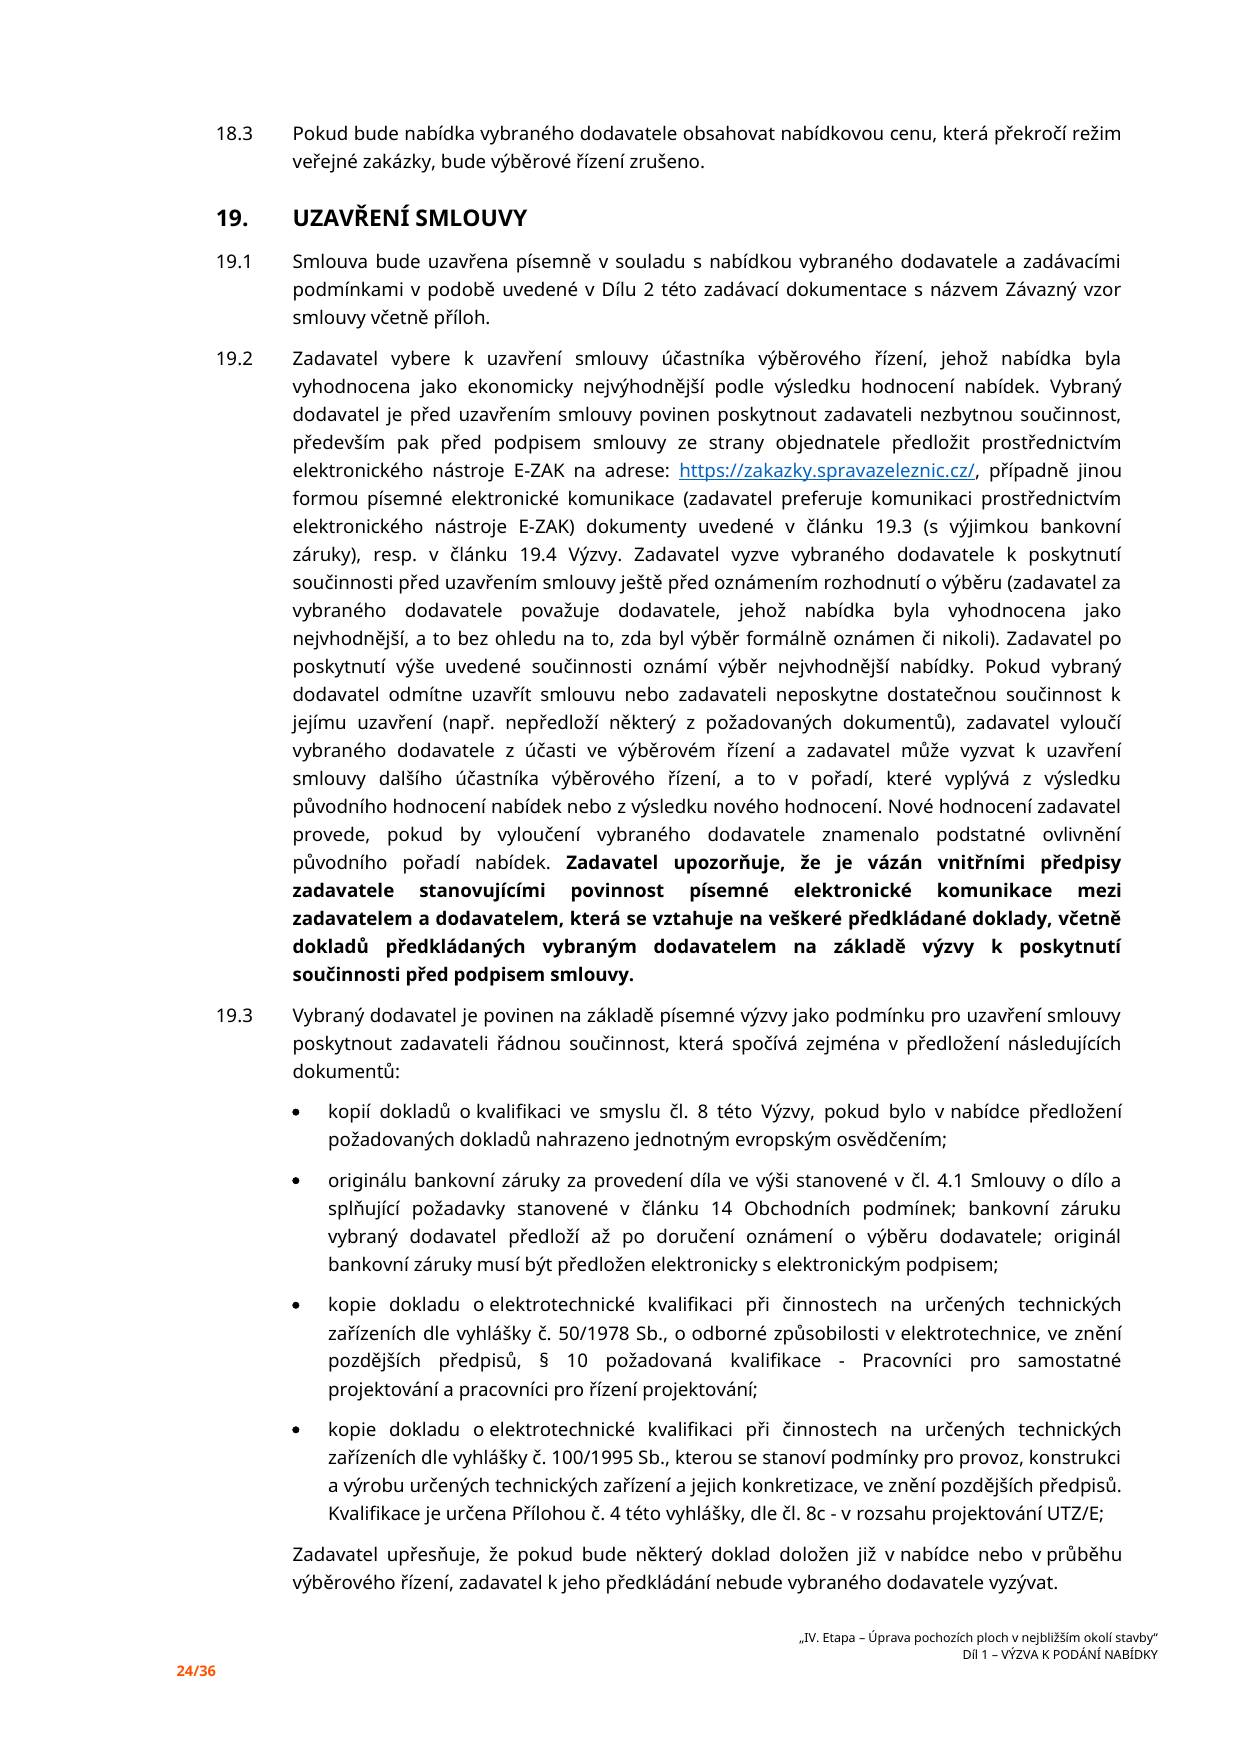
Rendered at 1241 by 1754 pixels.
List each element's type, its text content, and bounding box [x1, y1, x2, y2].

text kopie dokladu o elektrotechnické kvalifikaci při činnostech na určených technických zařízeních dle vyhlášky č. 100/1995 Sb., kterou se stanoví podmínky pro provoz, konstrukci a výrobu určených technických zařízení a jejich konkretizace, ve znění pozdějších předpisů. Kvalifikace je určena Přílohou č. 4 této vyhlášky, dle čl. 8c - v rozsahu projektování UTZ/E; [292, 1416, 1122, 1526]
text Zadavatel upřesňuje, že pokud bude některý doklad doložen již v nabídce nebo v průběhu výběrového řízení, zadavatel k jeho předkládání nebude vybraného dodavatele vyzývat. [292, 1541, 1122, 1594]
text originálu bankovní záruky za provedení díla ve výši stanovené v čl. 4.1 Smlouvy o dílo a splňující požadavky stanovené v článku 14 Obchodních podmínek; bankovní záruku vybraný dodavatel předloží až po doručení oznámení o výběru dodavatele; originál bankovní záruky musí být předložen elektronicky s elektronickým podpisem; [292, 1167, 1122, 1277]
text Pokud bude nabídka vybraného dodavatele obsahovat nabídkovou cenu, která překročí režim veřejné zakázky, bude výběrové řízení zrušeno. [216, 121, 1122, 174]
text Smlouva bude uzavřena písemně v souladu s nabídkou vybraného dodavatele a zadávacími podmínkami v podobě uvedené v Dílu 2 této zadávací dokumentace s názvem Závazný vzor smlouvy včetně příloh. [216, 248, 1122, 330]
text Vybraný dodavatel je povinen na základě písemné výzvy jako podmínku pro uzavření smlouvy poskytnout zadavateli řádnou součinnost, která spočívá zejména v předložení následujících dokumentů: [216, 1002, 1122, 1084]
text UZAVŘENÍ SMLOUVY [216, 202, 1122, 233]
text kopií dokladů o kvalifikaci ve smyslu čl. 8 této Výzvy, pokud bylo v nabídce předložení požadovaných dokladů nahrazeno jednotným evropským osvědčením; [292, 1099, 1122, 1152]
text Zadavatel vybere k uzavření smlouvy účastníka výběrového řízení, jehož nabídka byla vyhodnocena jako ekonomicky nejvýhodnější podle výsledku hodnocení nabídek. Vybraný dodavatel je před uzavřením smlouvy povinen poskytnout zadavateli nezbytnou součinnost, především pak před podpisem smlouvy ze strany objednatele předložit prostřednictvím elektronického nástroje E-ZAK na adrese: https://zakazky.spravazeleznic.cz/, případně jinou formou písemné elektronické komunikace (zadavatel preferuje komunikaci prostřednictvím elektronického nástroje E-ZAK) dokumenty uvedené v článku 19.3 (s výjimkou bankovní záruky), resp. v článku 19.4 Výzvy. Zadavatel vyzve vybraného dodavatele k poskytnutí součinnosti před uzavřením smlouvy ještě před oznámením rozhodnutí o výběru (zadavatel za vybraného dodavatele považuje dodavatele, jehož nabídka byla vyhodnocena jako nejvhodnější, a to bez ohledu na to, zda byl výběr formálně oznámen či nikoli). Zadavatel po poskytnutí výše uvedené součinnosti oznámí výběr nejvhodnější nabídky. Pokud vybraný dodavatel odmítne uzavřít smlouvu nebo zadavateli neposkytne dostatečnou součinnost k jejímu uzavření (např. nepředloží některý z požadovaných dokumentů), zadavatel vyloučí vybraného dodavatele z účasti ve výběrovém řízení a zadavatel může vyzvat k uzavření smlouvy dalšího účastníka výběrového řízení, a to v pořadí, které vyplývá z výsledku původního hodnocení nabídek nebo z výsledku nového hodnocení. Nové hodnocení zadavatel provede, pokud by vyloučení vybraného dodavatele znamenalo podstatné ovlivnění původního pořadí nabídek. Zadavatel upozorňuje, že je vázán vnitřními předpisy zadavatele stanovujícími povinnost písemné elektronické komunikace mezi zadavatelem a dodavatelem, která se vztahuje na veškeré předkládané doklady, včetně dokladů předkládaných vybraným dodavatelem na základě výzvy k poskytnutí součinnosti před podpisem smlouvy. [216, 345, 1122, 987]
text kopie dokladu o elektrotechnické kvalifikaci při činnostech na určených technických zařízeních dle vyhlášky č. 50/1978 Sb., o odborné způsobilosti v elektrotechnice, ve znění pozdějších předpisů, § 10 požadovaná kvalifikace - Pracovníci pro samostatné projektování a pracovníci pro řízení projektování; [292, 1292, 1122, 1401]
